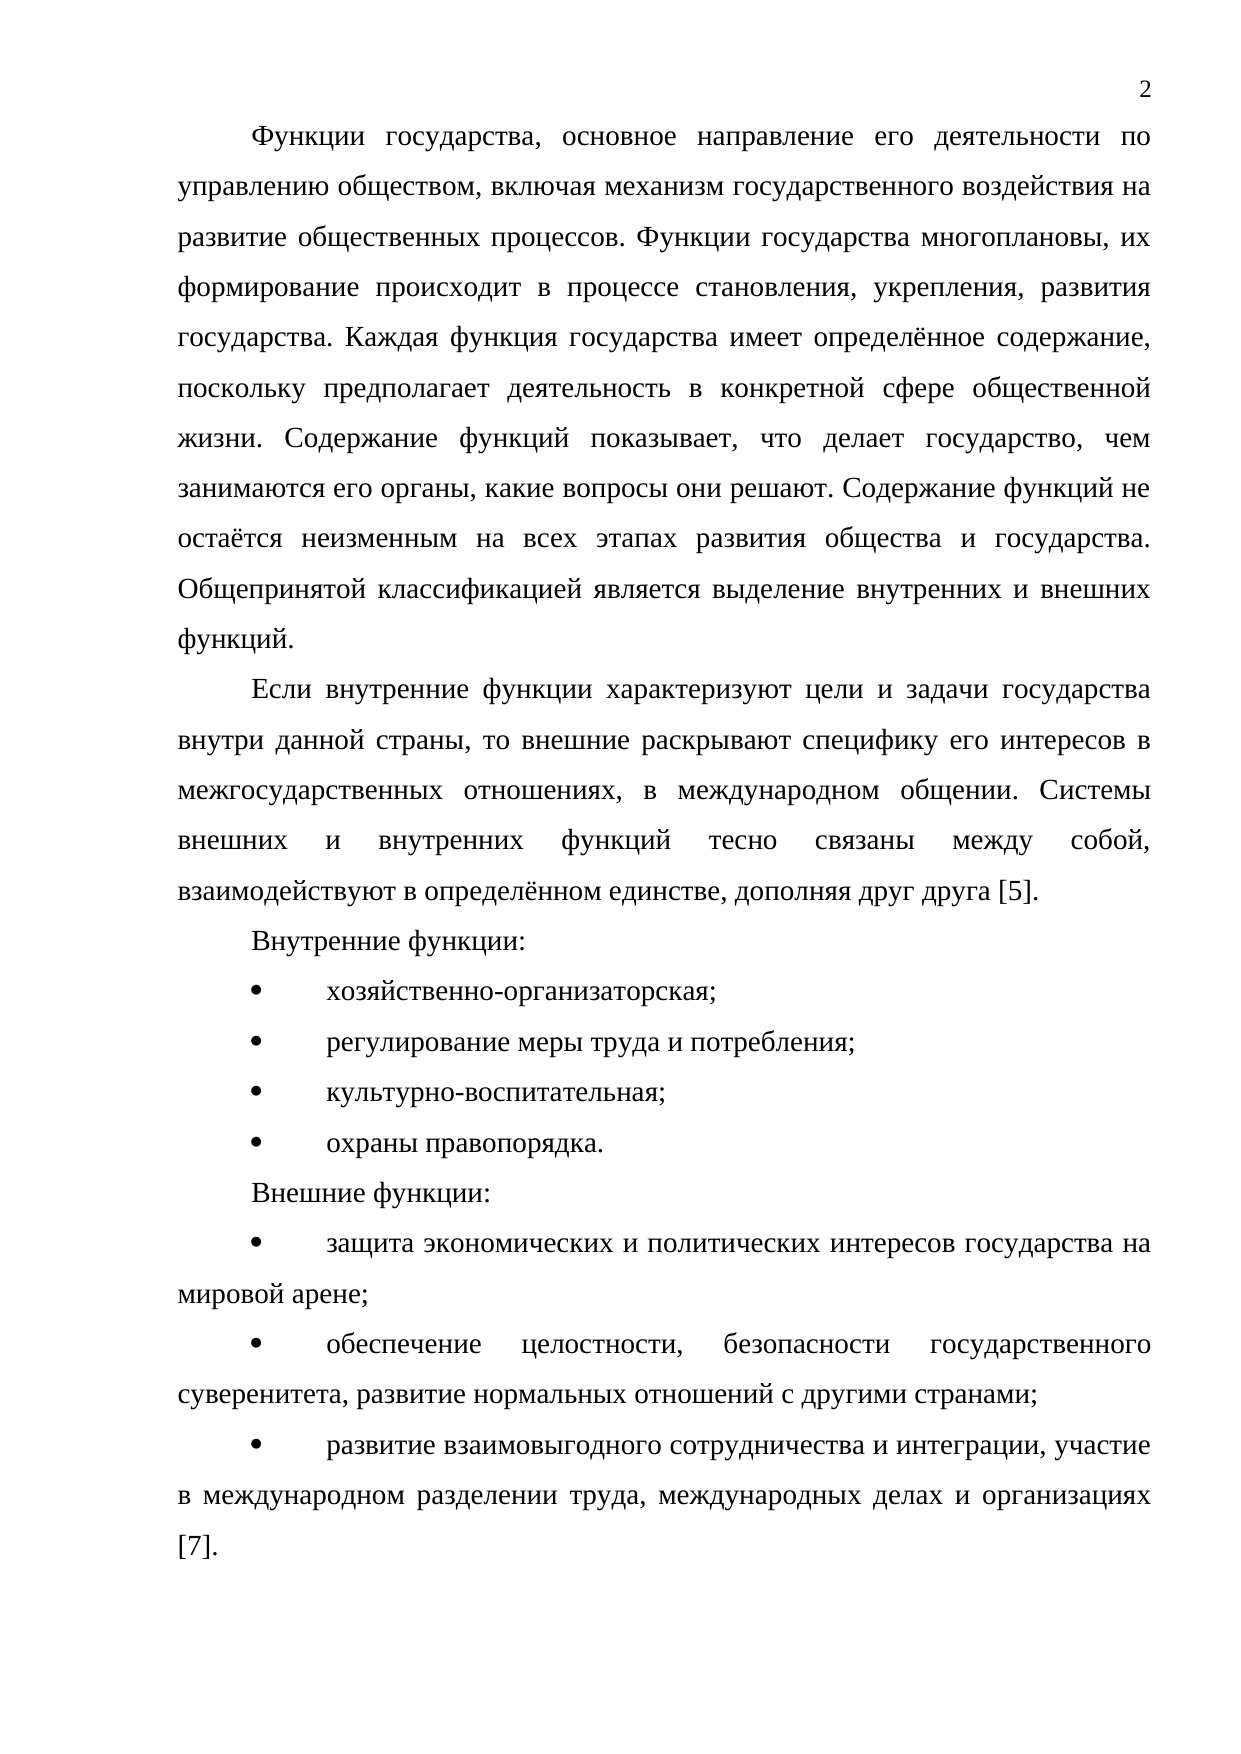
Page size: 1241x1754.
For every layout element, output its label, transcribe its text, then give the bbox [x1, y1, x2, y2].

list развитие взаимовыгодного сотрудничества и интеграции, участие в международном разделении труда, международных делах и организациях [7]. [177, 1427, 1152, 1561]
list защита экономических и политических интересов государства на мировой арене; [177, 1225, 1152, 1309]
text Внутренние функции: [177, 923, 1152, 957]
text Внешние функции: [177, 1175, 1152, 1209]
list обеспечение целостности, безопасности государственного суверенитета, развитие нормальных отношений с другими странами; [177, 1326, 1152, 1410]
list культурно-воспитательная; [177, 1074, 1152, 1108]
list хозяйственно-организаторская; [177, 973, 1152, 1007]
text Если внутренние функции характеризуют цели и задачи государства внутри данной страны, то внешние раскрывают специфику его интересов в межгосударственных отношениях, в международном общении. Системы внешних и внутренних функций тесно связаны между собой, взаимодействуют в определённом единстве, дополняя друг друга [5]. [177, 672, 1152, 906]
list регулирование меры труда и потребления; [177, 1024, 1152, 1057]
list охраны правопорядка. [177, 1125, 1152, 1158]
text Функции государства, основное направление его деятельности по управлению обществом, включая механизм государственного воздействия на развитие общественных процессов. Функции государства многоплановы, их формирование происходит в процессе становления, укрепления, развития государства. Каждая функция государства имеет определённое содержание, поскольку предполагает деятельность в конкретной сфере общественной жизни. Содержание функций показывает, что делает государство, чем занимаются его органы, какие вопросы они решают. Содержание функций не остаётся неизменным на всех этапах развития общества и государства. Общепринятой классификацией является выделение внутренних и внешних функций. [177, 118, 1152, 655]
